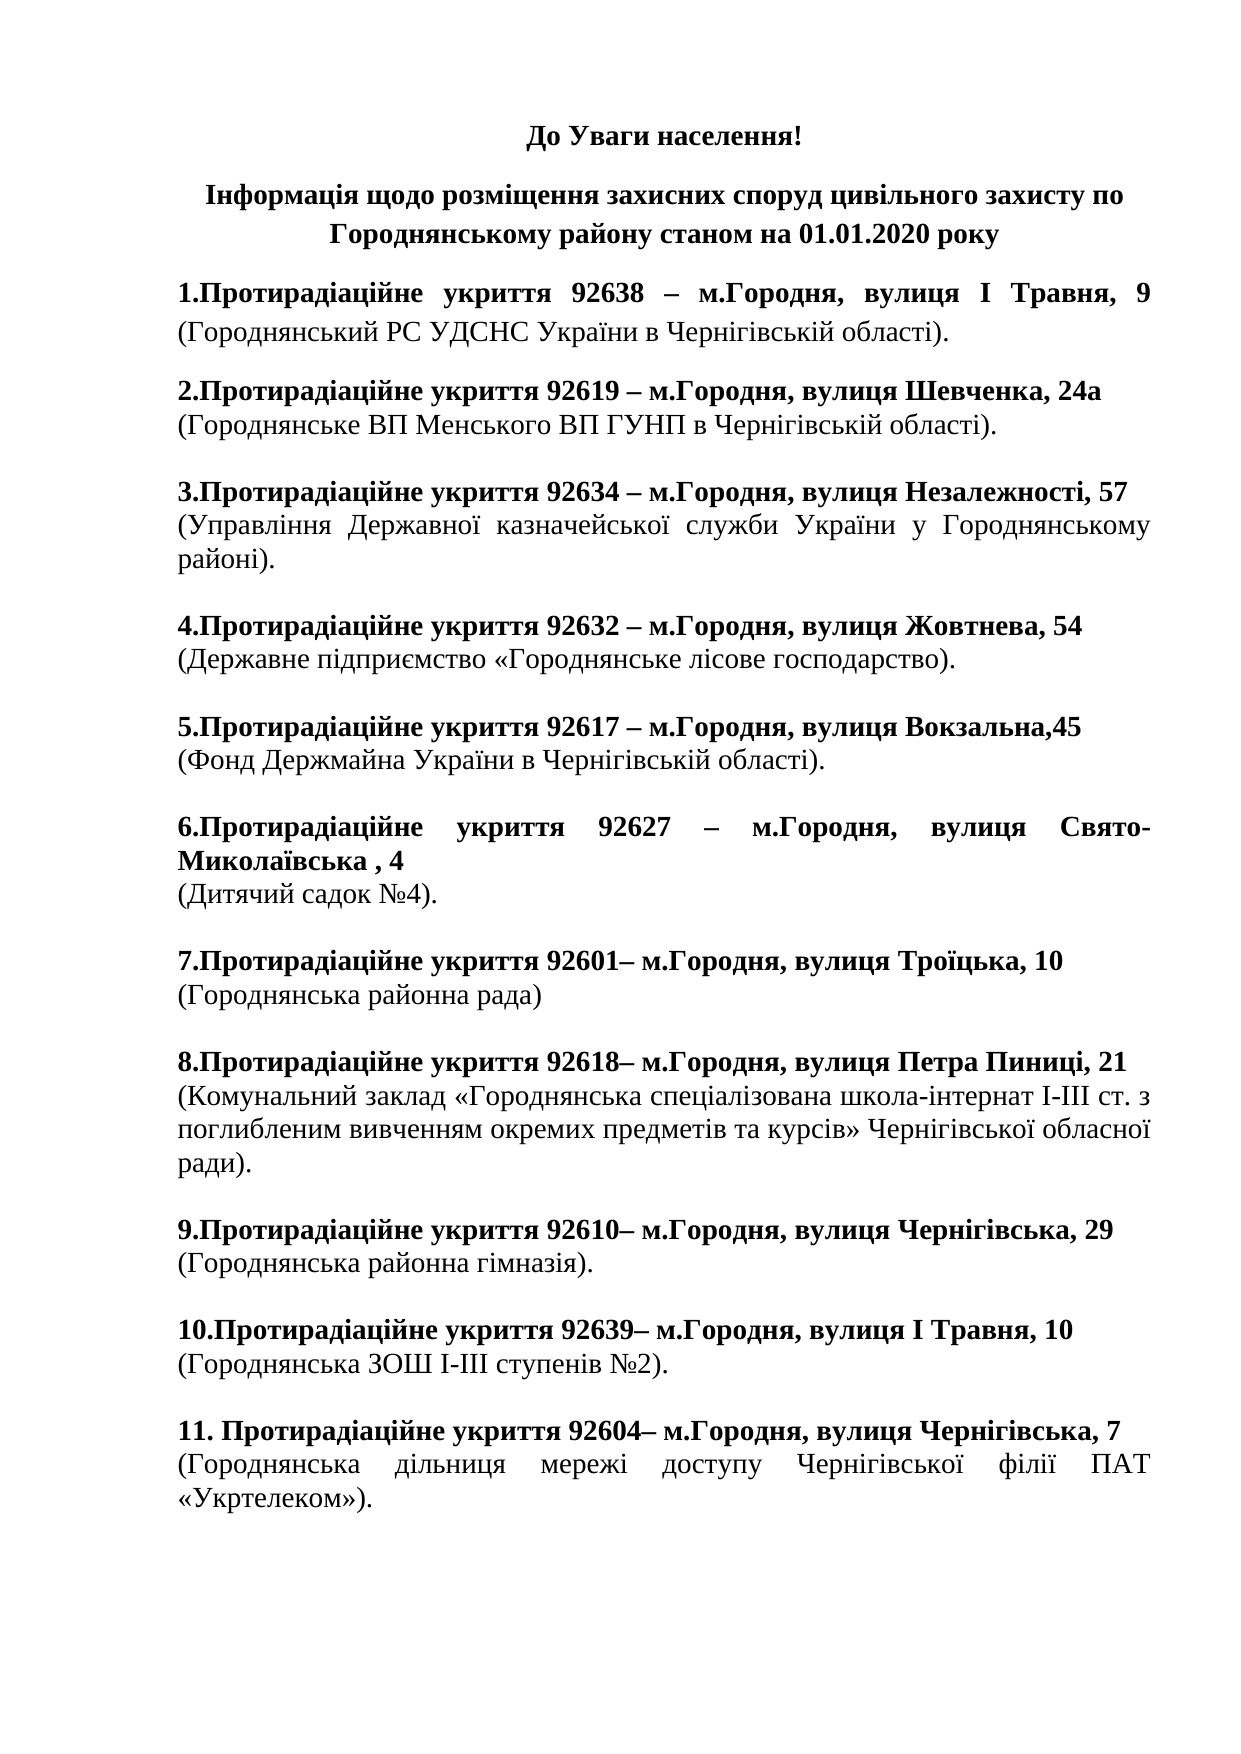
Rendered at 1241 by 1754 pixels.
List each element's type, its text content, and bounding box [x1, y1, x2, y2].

text 5.Протирадіаційне укриття 92617 – м.Городня, вулиця Вокзальна,45 [177, 709, 1152, 742]
text (Городнянська ЗОШ І-ІІІ ступенів №2). [177, 1346, 1152, 1379]
text 8.Протирадіаційне укриття 92618– м.Городня, вулиця Петра Пиниці, 21 [177, 1044, 1152, 1078]
text 10.Протирадіаційне укриття 92639– м.Городня, вулиця І Травня, 10 [177, 1312, 1152, 1346]
text (Городнянське ВП Менського ВП ГУНП в Чернігівській області). [177, 407, 1152, 440]
text (Державне підприємство «Городнянське лісове господарство). [177, 642, 1152, 675]
text До Уваги населення! [177, 118, 1152, 152]
text (Городнянська районна гімназія). [177, 1245, 1152, 1279]
text 11. Протирадіаційне укриття 92604– м.Городня, вулиця Чернігівська, 7 [177, 1413, 1152, 1447]
text (Городнянська дільниця мережі доступу Чернігівської філії ПАТ «Укртелеком»). [177, 1447, 1152, 1514]
text 2.Протирадіаційне укриття 92619 – м.Городня, вулиця Шевченка, 24а [177, 373, 1152, 407]
text 7.Протирадіаційне укриття 92601– м.Городня, вулиця Троїцька, 10 [177, 943, 1152, 977]
text (Дитячий садок №4). [177, 876, 1152, 910]
text (Комунальний заклад «Городнянська спеціалізована школа-інтернат І-ІІІ ст. з поглибленим вивченням окремих предметів та курсів» Чернігівської обласної ради). [177, 1078, 1152, 1178]
text 1.Протирадіаційне укриття 92638 – м.Городня, вулиця І Травня, 9 (Городнянський РС УДСНС України в Чернігівській області). [177, 275, 1152, 347]
text 4.Протирадіаційне укриття 92632 – м.Городня, вулиця Жовтнева, 54 [177, 608, 1152, 642]
text 9.Протирадіаційне укриття 92610– м.Городня, вулиця Чернігівська, 29 [177, 1212, 1152, 1245]
text (Управління Державної казначейської служби України у Городнянському районі). [177, 507, 1152, 574]
text (Городнянська районна рада) [177, 977, 1152, 1011]
text Інформація щодо розміщення захисних споруд цивільного захисту по Городнянському району станом на 01.01.2020 року [177, 177, 1152, 249]
text (Фонд Держмайна України в Чернігівській області). [177, 742, 1152, 776]
text 6.Протирадіаційне укриття 92627 – м.Городня, вулиця Свято-Миколаївська , 4 [177, 809, 1152, 876]
text 3.Протирадіаційне укриття 92634 – м.Городня, вулиця Незалежності, 57 [177, 474, 1152, 507]
